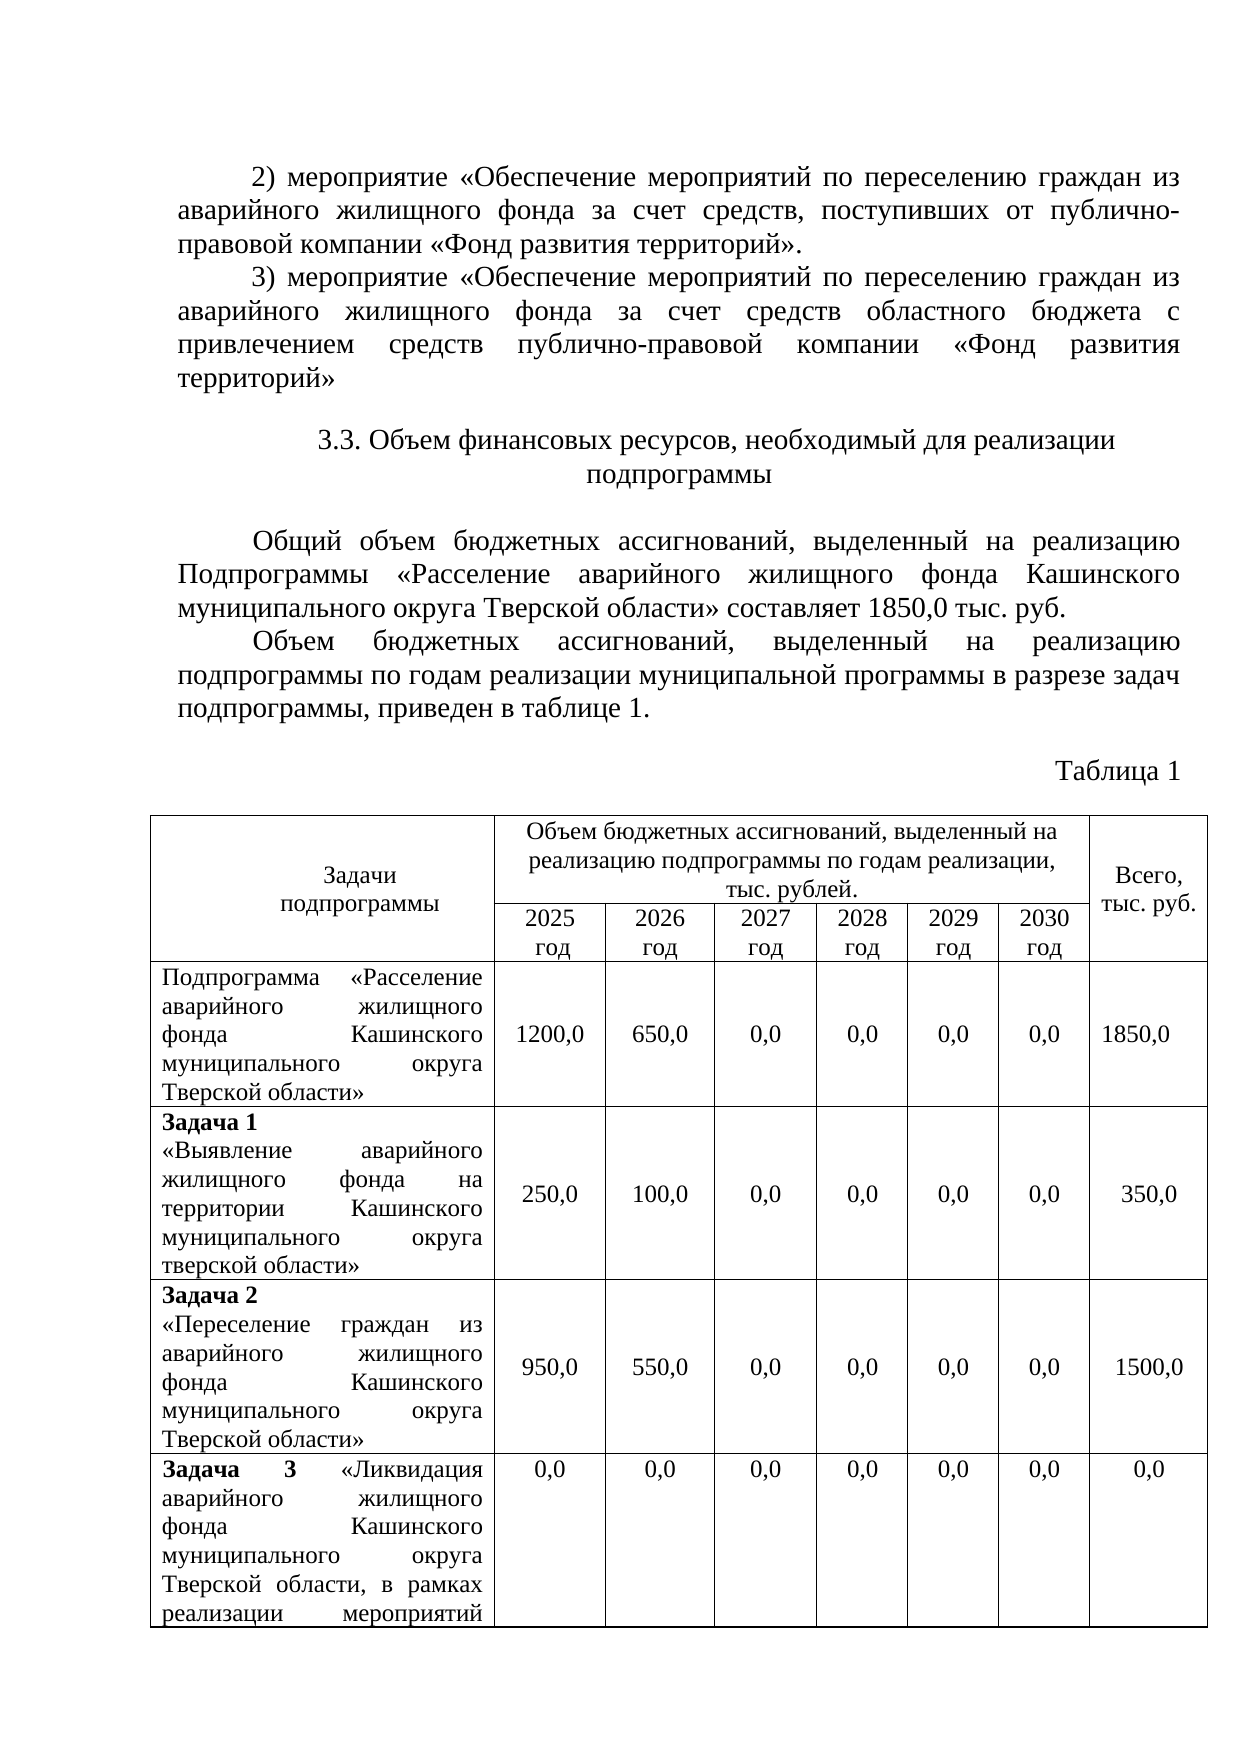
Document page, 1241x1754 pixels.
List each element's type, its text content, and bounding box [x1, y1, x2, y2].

table_cell 2025 год [495, 904, 605, 961]
text Объем бюджетных ассигнований, выделенный на реализацию подпрограммы по годам реализации муниципальной программы в разрезе задач подпрограммы, приведен в таблице 1. [177, 623, 1181, 724]
table_cell Задача 2 «Переселение граждан из аварийного жилищного фонда Кашинского муниципального округа Тверской области» [151, 1280, 494, 1453]
table_cell 0,0 [908, 1454, 998, 1626]
table_cell 0,0 [999, 1454, 1089, 1626]
text 2) мероприятие «Обеспечение мероприятий по переселению граждан из аварийного жилищного фонда за счет средств, поступивших от публично-правовой компании «Фонд развития территорий». [177, 159, 1181, 259]
table_header Объем бюджетных ассигнований, выделенный на реализацию подпрограммы по годам реализации, тыс. рублей. [495, 816, 1089, 902]
table_cell 0,0 [817, 1107, 907, 1279]
table_cell 1850,0 [1090, 962, 1207, 1106]
table_cell 2027 год [715, 904, 816, 961]
table_cell 0,0 [495, 1454, 605, 1626]
table_cell 0,0 [908, 1280, 998, 1453]
table_cell 0,0 [1090, 1454, 1207, 1626]
table_cell Задача 1 «Выявление аварийного жилищного фонда на территории Кашинского муниципального округа тверской области» [151, 1107, 494, 1279]
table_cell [151, 1454, 494, 1626]
table_cell 650,0 [606, 962, 714, 1106]
table_cell 2030 год [999, 904, 1089, 961]
text Таблица 1 [177, 753, 1181, 786]
table_cell 1500,0 [1090, 1280, 1207, 1453]
table_cell 0,0 [999, 1280, 1089, 1453]
table_cell 100,0 [606, 1107, 714, 1279]
table_cell 0,0 [715, 1107, 816, 1279]
table_cell 2026 год [606, 904, 714, 961]
table_cell 2029 год [908, 904, 998, 961]
table_cell 0,0 [715, 1280, 816, 1453]
table_cell 250,0 [495, 1107, 605, 1279]
text 3.3. Объем финансовых ресурсов, необходимый для реализации подпрограммы [177, 422, 1181, 489]
text 3) мероприятие «Обеспечение мероприятий по переселению граждан из аварийного жилищного фонда за счет средств областного бюджета с привлечением средств публично-правовой компании «Фонд развития территорий» [177, 259, 1181, 393]
table_cell 0,0 [606, 1454, 714, 1626]
text Общий объем бюджетных ассигнований, выделенный на реализацию Подпрограммы «Расселение аварийного жилищного фонда Кашинского муниципального округа Тверской области» составляет 1850,0 тыс. руб. [177, 523, 1181, 623]
table_cell Подпрограмма «Расселение аварийного жилищного фонда Кашинского муниципального округа Тверской области» [151, 962, 494, 1106]
table_cell 0,0 [715, 962, 816, 1106]
table_cell 0,0 [908, 1107, 998, 1279]
table_cell 1200,0 [495, 962, 605, 1106]
table_cell 950,0 [495, 1280, 605, 1453]
table_cell 350,0 [1090, 1107, 1207, 1279]
table_cell 0,0 [715, 1454, 816, 1626]
table_cell 0,0 [817, 962, 907, 1106]
table_cell 0,0 [999, 962, 1089, 1106]
table_cell 0,0 [908, 962, 998, 1106]
table_cell 0,0 [999, 1107, 1089, 1279]
table_cell 2028 год [817, 904, 907, 961]
table_cell 550,0 [606, 1280, 714, 1453]
table_header Всего, тыс. руб. [1090, 816, 1207, 961]
table_cell 0,0 [817, 1454, 907, 1626]
table_header Задачи подпрограммы [151, 816, 494, 961]
table_cell 0,0 [817, 1280, 907, 1453]
